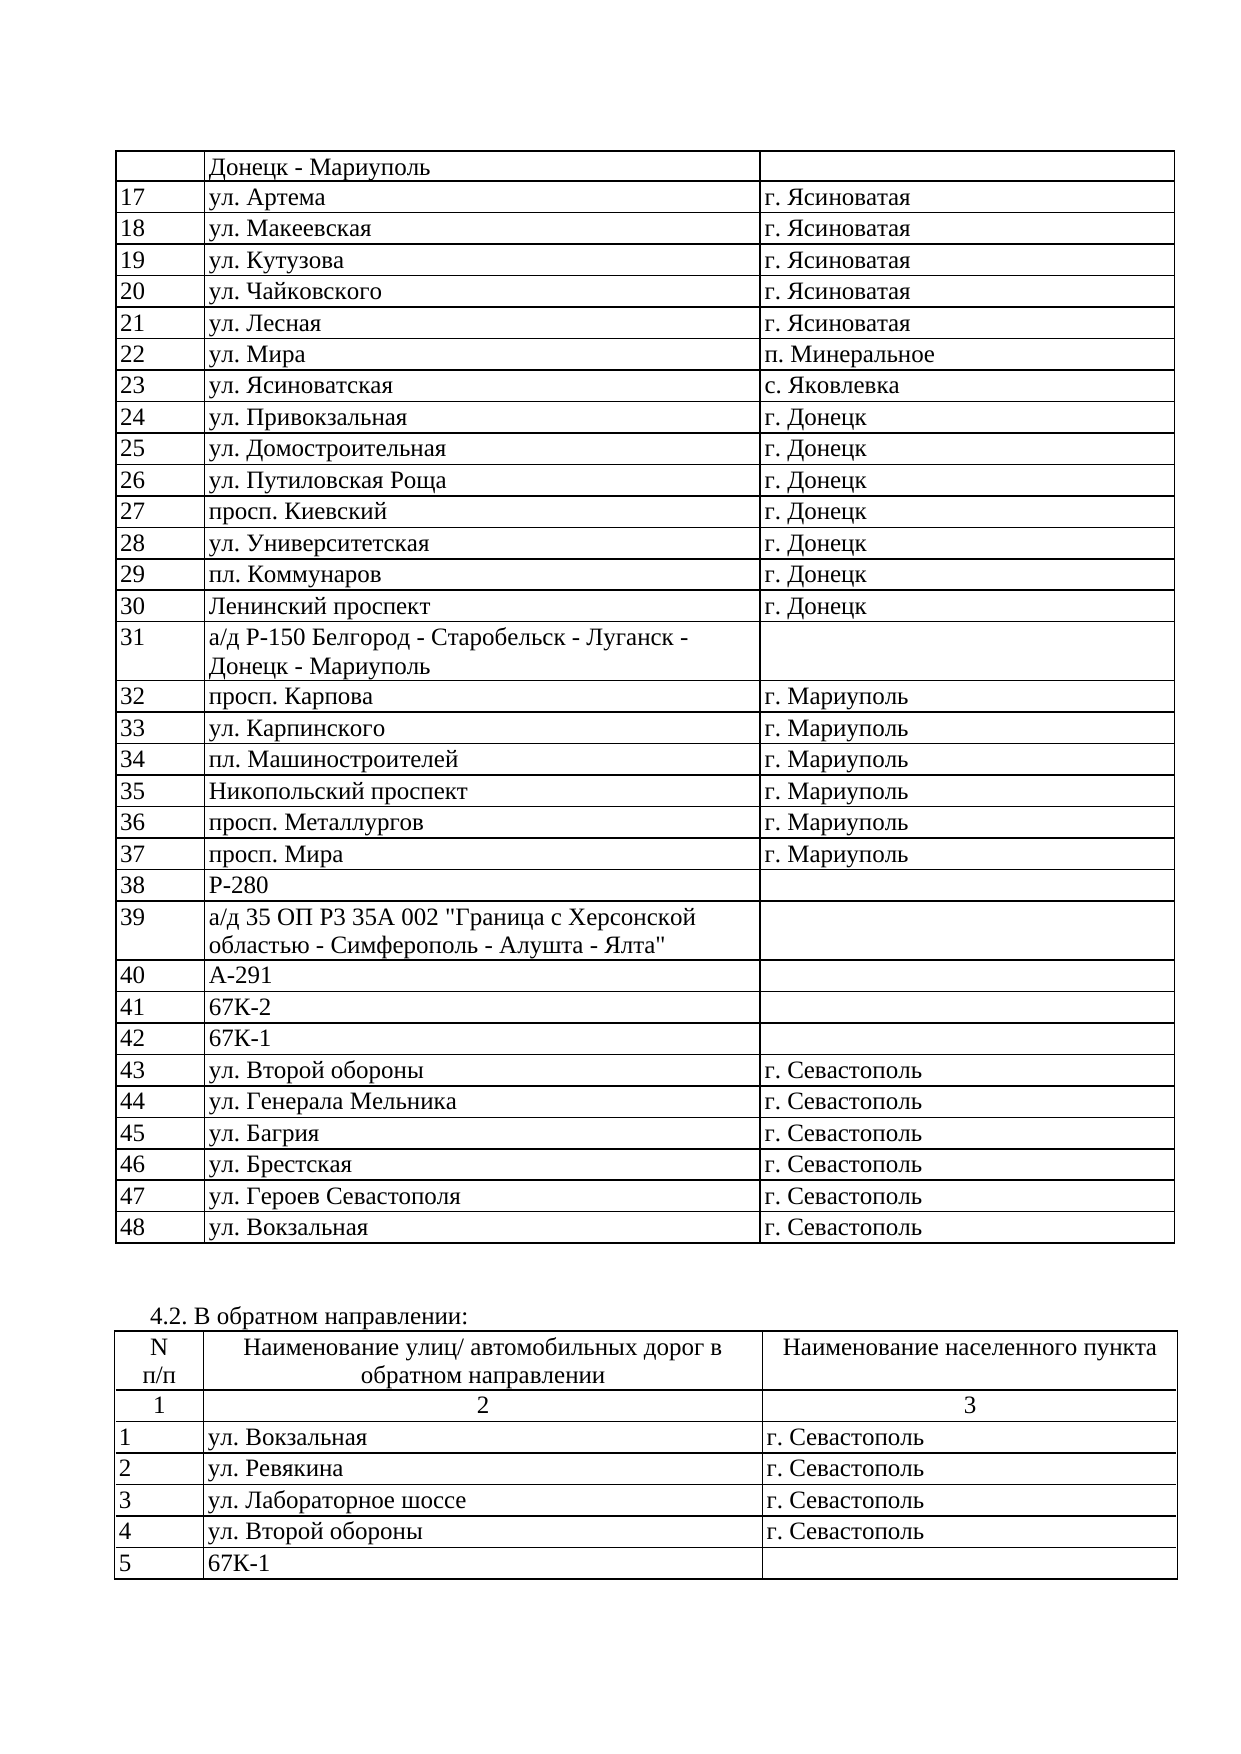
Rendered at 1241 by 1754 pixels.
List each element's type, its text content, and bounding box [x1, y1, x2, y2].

table_cell 42 [117, 1024, 204, 1053]
table_cell г. Ясиноватая [761, 213, 1174, 243]
table_cell а/д Р-150 Белгород - Старобельск - Луганск - Донецк - Мариуполь [205, 622, 759, 680]
table_cell 26 [117, 465, 204, 495]
table_cell 36 [117, 807, 204, 837]
table_cell 1 [115, 1422, 203, 1452]
table_cell ул. Мира [205, 339, 759, 369]
table_cell 32 [117, 681, 204, 711]
table_cell 47 [117, 1181, 204, 1211]
table_header Наименование улиц/ автомобильных дорог в обратном направлении [204, 1332, 762, 1389]
table_cell с. Яковлевка [761, 371, 1174, 401]
table_cell ул. Макеевская [205, 213, 759, 243]
table_cell 4 [115, 1516, 203, 1546]
table_cell 18 [117, 213, 204, 243]
table_cell г. Севастополь [761, 1181, 1174, 1211]
table_cell пл. Машиностроителей [205, 744, 759, 774]
table_cell г. Донецк [761, 465, 1174, 495]
table_cell 28 [117, 528, 204, 558]
table_cell г. Донецк [761, 497, 1174, 526]
table_cell [761, 152, 1174, 180]
table_cell ул. Путиловская Роща [205, 465, 759, 495]
table_cell 67К-2 [205, 992, 759, 1022]
table_cell ул. Лесная [205, 308, 759, 338]
table_cell ул. Вокзальная [204, 1422, 762, 1452]
table_cell г. Ясиноватая [761, 245, 1174, 275]
table_cell 16 [117, 152, 204, 180]
table_cell 37 [117, 839, 204, 868]
table_cell г. Ясиноватая [761, 308, 1174, 338]
table_cell 39 [117, 902, 204, 959]
table_cell 17 [117, 182, 204, 212]
table_cell 2 [115, 1453, 203, 1483]
table_cell 3 [763, 1389, 1177, 1421]
table_cell 31 [117, 622, 204, 680]
table_cell г. Ясиноватая [761, 182, 1174, 212]
table_cell 25 [117, 434, 204, 463]
table_cell ул. Артема [205, 182, 759, 212]
table_cell [761, 870, 1174, 900]
table_cell г. Мариуполь [761, 681, 1174, 711]
text 4.2. В обратном направлении: [150, 1301, 1090, 1330]
table_cell г. Донецк [761, 560, 1174, 589]
table_cell А-291 [205, 961, 759, 991]
table_cell 19 [117, 245, 204, 275]
table_cell г. Севастополь [761, 1087, 1174, 1116]
table_cell г. Донецк [761, 434, 1174, 463]
table_cell Никопольский проспект [205, 776, 759, 806]
table_cell 35 [117, 776, 204, 806]
table_cell ул. Брестская [205, 1150, 759, 1179]
table_cell 20 [117, 276, 204, 306]
table_cell [761, 622, 1174, 680]
table_cell 21 [117, 308, 204, 338]
table_cell 24 [117, 402, 204, 432]
table_cell г. Севастополь [763, 1452, 1177, 1483]
table_cell ул. Карпинского [205, 713, 759, 743]
table_cell г. Севастополь [761, 1150, 1174, 1179]
table_cell ул. Вокзальная [205, 1212, 759, 1242]
table_cell 23 [117, 371, 204, 401]
table_cell просп. Металлургов [205, 807, 759, 837]
table_cell 67К-1 [204, 1548, 762, 1578]
table_cell г. Севастополь [761, 1212, 1174, 1242]
table_cell 5 [115, 1548, 203, 1578]
table_cell 30 [117, 591, 204, 621]
table_cell а/д 35 ОП Р3 35А 002 "Граница с Херсонской областью - Симферополь - Алушта - Ялта" [205, 902, 759, 959]
table_cell г. Севастополь [763, 1484, 1177, 1515]
table_cell ул. Генерала Мельника [205, 1087, 759, 1116]
table_cell [761, 1024, 1174, 1053]
table_cell п. Минеральное [761, 339, 1174, 369]
table_cell 2 [204, 1391, 762, 1421]
table_cell ул. Университетская [205, 528, 759, 558]
table_cell г. Мариуполь [761, 839, 1174, 868]
table_cell ул. Багрия [205, 1118, 759, 1148]
table_cell ул. Лабораторное шоссе [204, 1485, 762, 1515]
table_header N п/п [115, 1332, 203, 1389]
table_cell 45 [117, 1118, 204, 1148]
table_cell просп. Карпова [205, 681, 759, 711]
table_cell 33 [117, 713, 204, 743]
table_cell ул. Второй обороны [204, 1517, 762, 1546]
table_cell [761, 992, 1174, 1022]
table_header Наименование населенного пункта [763, 1332, 1177, 1389]
table_cell г. Мариуполь [761, 713, 1174, 743]
table_cell г. Севастополь [763, 1515, 1177, 1546]
table_cell 29 [117, 560, 204, 589]
table_cell г. Севастополь [763, 1421, 1177, 1452]
table_cell просп. Киевский [205, 497, 759, 526]
table_cell 38 [117, 870, 204, 900]
table_cell г. Мариуполь [761, 807, 1174, 837]
table_cell ул. Ясиноватская [205, 371, 759, 401]
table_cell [205, 152, 759, 180]
table_cell 1 [115, 1390, 203, 1421]
table_cell пл. Коммунаров [205, 560, 759, 589]
table_cell ул. Домостроительная [205, 434, 759, 463]
table_cell г. Донецк [761, 591, 1174, 621]
table_cell 67К-1 [205, 1024, 759, 1053]
table_cell г. Донецк [761, 402, 1174, 432]
table_cell 27 [117, 497, 204, 526]
table_cell ул. Кутузова [205, 245, 759, 275]
table_cell 48 [117, 1212, 204, 1242]
table_cell 40 [117, 961, 204, 991]
table_cell ул. Ревякина [204, 1454, 762, 1483]
table_cell 3 [115, 1485, 203, 1515]
table_cell г. Донецк [761, 528, 1174, 558]
table_cell ул. Второй обороны [205, 1055, 759, 1085]
table_cell 44 [117, 1087, 204, 1116]
table_cell ул. Чайковского [205, 276, 759, 306]
table_cell 46 [117, 1150, 204, 1179]
table_cell г. Мариуполь [761, 744, 1174, 774]
table_cell [761, 961, 1174, 991]
table_cell г. Севастополь [761, 1055, 1174, 1085]
table_cell [763, 1546, 1177, 1578]
table_cell Ленинский проспект [205, 591, 759, 621]
table_cell Р-280 [205, 870, 759, 900]
table_cell 43 [117, 1055, 204, 1085]
table_cell 41 [117, 992, 204, 1022]
table_cell ул. Привокзальная [205, 402, 759, 432]
table_cell г. Ясиноватая [761, 276, 1174, 306]
table_cell г. Мариуполь [761, 776, 1174, 806]
table_cell 22 [117, 339, 204, 369]
table_cell просп. Мира [205, 839, 759, 868]
table_cell [761, 902, 1174, 959]
table_cell ул. Героев Севастополя [205, 1181, 759, 1211]
table_cell 34 [117, 744, 204, 774]
table_cell г. Севастополь [761, 1118, 1174, 1148]
